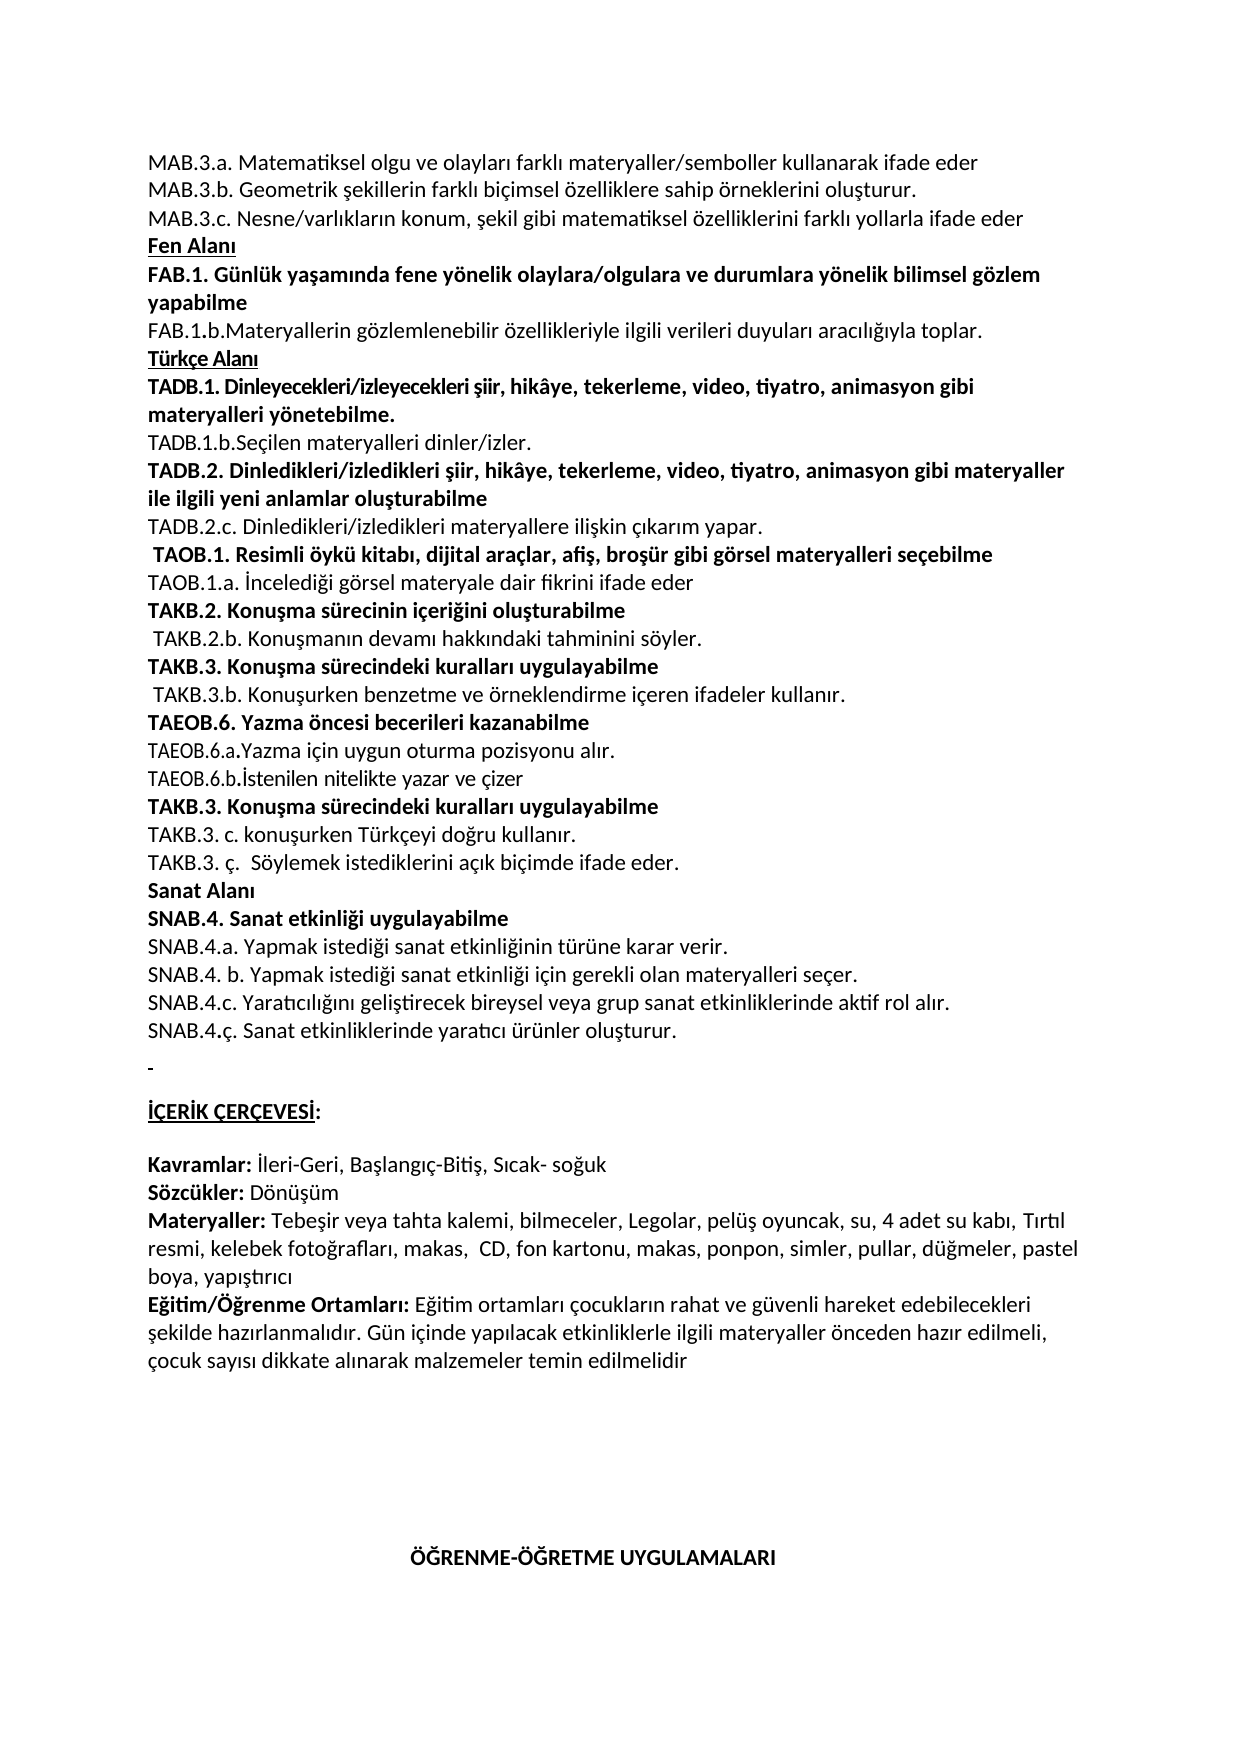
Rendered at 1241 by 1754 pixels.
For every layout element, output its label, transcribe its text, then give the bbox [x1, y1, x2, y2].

text TADB.2.c. Dinledikleri/izledikleri materyallere ilişkin çıkarım yapar. [148, 512, 1093, 540]
text Sözcükler: Dönüşüm [148, 1178, 1093, 1206]
text MAB.3.a. Matematiksel olgu ve olayları farklı materyaller/semboller kullanarak ifade eder [148, 148, 1093, 176]
text Eğitim/Öğrenme Ortamları: Eğitim ortamları çocukların rahat ve güvenli hareket edebilecekleri şekilde hazırlanmalıdır. Gün içinde yapılacak etkinliklerle ilgili materyaller önceden hazır edilmeli, çocuk sayısı dikkate alınarak malzemeler temin edilmelidir [148, 1290, 1093, 1374]
text Sanat Alanı [148, 876, 1093, 904]
text TAKB.3.b. Konuşurken benzetme ve örneklendirme içeren ifadeler kullanır. [148, 680, 1093, 708]
text SNAB.4. b. Yapmak istediği sanat etkinliği için gerekli olan materyalleri seçer. [148, 960, 1093, 988]
text TAOB.1. Resimli öykü kitabı, dijital araçlar, afiş, broşür gibi görsel materyalleri seçebilme [148, 540, 1093, 568]
text TAKB.3. c. konuşurken Türkçeyi doğru kullanır. [148, 820, 1093, 848]
text SNAB.4. Sanat etkinliği uygulayabilme [148, 904, 1093, 932]
text TAKB.3. Konuşma sürecindeki kuralları uygulayabilme [148, 652, 1093, 680]
text SNAB.4.c. Yaratıcılığını geliştirecek bireysel veya grup sanat etkinliklerinde aktif rol alır. [148, 988, 1093, 1016]
text Materyaller: Tebeşir veya tahta kalemi, bilmeceler, Legolar, pelüş oyuncak, su, 4 adet su kabı, Tırtıl resmi, kelebek fotoğrafları, makas, CD, fon kartonu, makas, ponpon, simler, pullar, düğmeler, pastel boya, yapıştırıcı [148, 1206, 1093, 1290]
text TAEOB.6. Yazma öncesi becerileri kazanabilme [148, 708, 1093, 736]
text TADB.1.b.Seçilen materyalleri dinler/izler. [148, 428, 1093, 456]
text TAEOB.6.b.İstenilen nitelikte yazar ve çizer [148, 764, 1093, 792]
text Kavramlar: İleri-Geri, Başlangıç-Bitiş, Sıcak- soğuk [148, 1150, 1093, 1178]
text Türkçe Alanı [148, 344, 1093, 372]
text SNAB.4.ç. Sanat etkinliklerinde yaratıcı ürünler oluşturur. [148, 1016, 1093, 1044]
text TAEOB.6.a.Yazma için uygun oturma pozisyonu alır. [148, 736, 1093, 764]
text TAKB.2.b. Konuşmanın devamı hakkındaki tahminini söyler. [148, 624, 1093, 652]
text SNAB.4.a. Yapmak istediği sanat etkinliğinin türüne karar verir. [148, 932, 1093, 960]
text TAOB.1.a. İncelediği görsel materyale dair fikrini ifade eder [148, 568, 1093, 596]
text MAB.3.c. Nesne/varlıkların konum, şekil gibi matematiksel özelliklerini farklı yollarla ifade eder [148, 204, 1093, 232]
text TAKB.2. Konuşma sürecinin içeriğini oluşturabilme [148, 596, 1093, 624]
text Fen Alanı [148, 232, 1093, 260]
text TADB.2. Dinledikleri/izledikleri şiir, hikâye, tekerleme, video, tiyatro, animasyon gibi materyaller ile ilgili yeni anlamlar oluşturabilme [148, 456, 1093, 512]
text FAB.1.b.Materyallerin gözlemlenebilir özellikleriyle ilgili verileri duyuları aracılığıyla toplar. [148, 316, 1093, 344]
text MAB.3.b. Geometrik şekillerin farklı biçimsel özelliklere sahip örneklerini oluşturur. [148, 176, 1093, 204]
text TAKB.3. ç. Söylemek istediklerini açık biçimde ifade eder. [148, 848, 1093, 876]
text TAKB.3. Konuşma sürecindeki kuralları uygulayabilme [148, 792, 1093, 820]
text TADB.1. Dinleyecekleri/izleyecekleri şiir, hikâye, tekerleme, video, tiyatro, animasyon gibi materyalleri yönetebilme. [148, 372, 1093, 428]
text İÇERİK ÇERÇEVESİ: [148, 1097, 1093, 1125]
text FAB.1. Günlük yaşamında fene yönelik olaylara/olgulara ve durumlara yönelik bilimsel gözlem yapabilme [148, 260, 1093, 316]
text ÖĞRENME-ÖĞRETME UYGULAMALARI [148, 1543, 1093, 1571]
